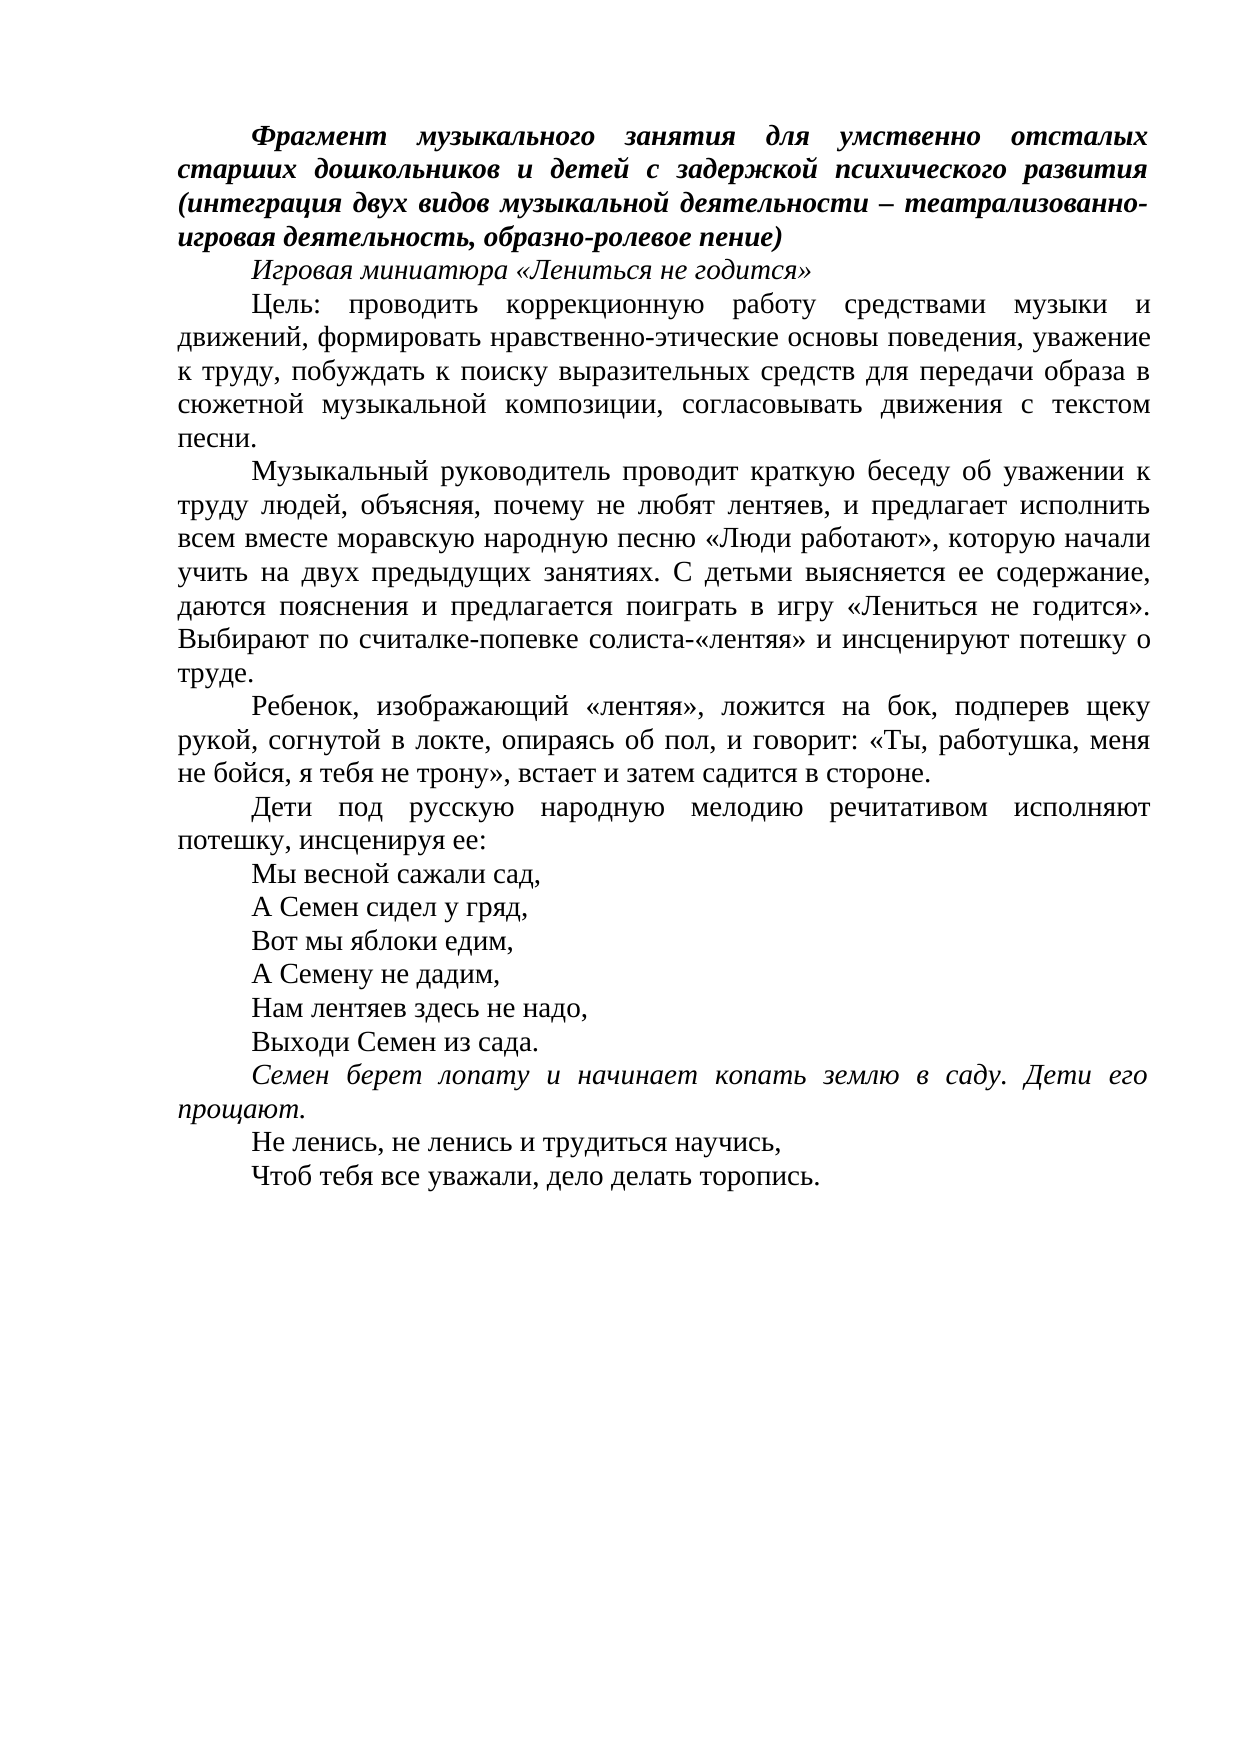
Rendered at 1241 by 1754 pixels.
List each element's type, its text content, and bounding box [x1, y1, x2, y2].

text Чтоб тебя все уважали, дело делать торопись. [177, 1158, 1152, 1191]
text Мы весной сажали сад, [177, 856, 1152, 889]
text Цель: проводить коррекционную работу средствами музыки и движений, формировать нравственно-этические основы поведения, уважение к труду, побуждать к поиску выразительных средств для передачи образа в сюжетной музыкальной композиции, согласовывать движения с текстом песни. [177, 286, 1152, 453]
text А Семен сидел у гряд, [177, 889, 1152, 923]
text Фрагмент музыкального занятия для умственно отсталых старших дошкольников и детей с задержкой психического развития (интеграция двух видов музыкальной деятельности – театрализованно-игровая деятельность, образно-ролевое пение) [177, 118, 1152, 252]
text Вот мы яблоки едим, [177, 923, 1152, 957]
text Музыкальный руководитель проводит краткую беседу об уважении к труду людей, объясняя, почему не любят лентяев, и предлагает исполнить всем вместе моравскую народную песню «Люди работают», которую начали учить на двух предыдущих занятиях. С детьми выясняется ее содержание, даются пояснения и предлагается поиграть в игру «Лениться не годится». Выбирают по считалке-попевке солиста-«лентяя» и инсценируют потешку о труде. [177, 453, 1152, 688]
text Семен берет лопату и начинает копать землю в саду. Дети его прощают. [177, 1057, 1152, 1124]
text Нам лентяев здесь не надо, [177, 990, 1152, 1024]
text Выходи Семен из сада. [177, 1024, 1152, 1057]
text Дети под русскую народную мелодию речитативом исполняют потешку, инсценируя ее: [177, 789, 1152, 856]
text Не ленись, не ленись и трудиться научись, [177, 1124, 1152, 1158]
text Игровая миниатюра «Лениться не годится» [177, 252, 1152, 286]
text Ребенок, изображающий «лентяя», ложится на бок, подперев щеку рукой, согнутой в локте, опираясь об пол, и говорит: «Ты, работушка, меня не бойся, я тебя не трону», встает и затем садится в стороне. [177, 688, 1152, 789]
text А Семену не дадим, [177, 957, 1152, 990]
